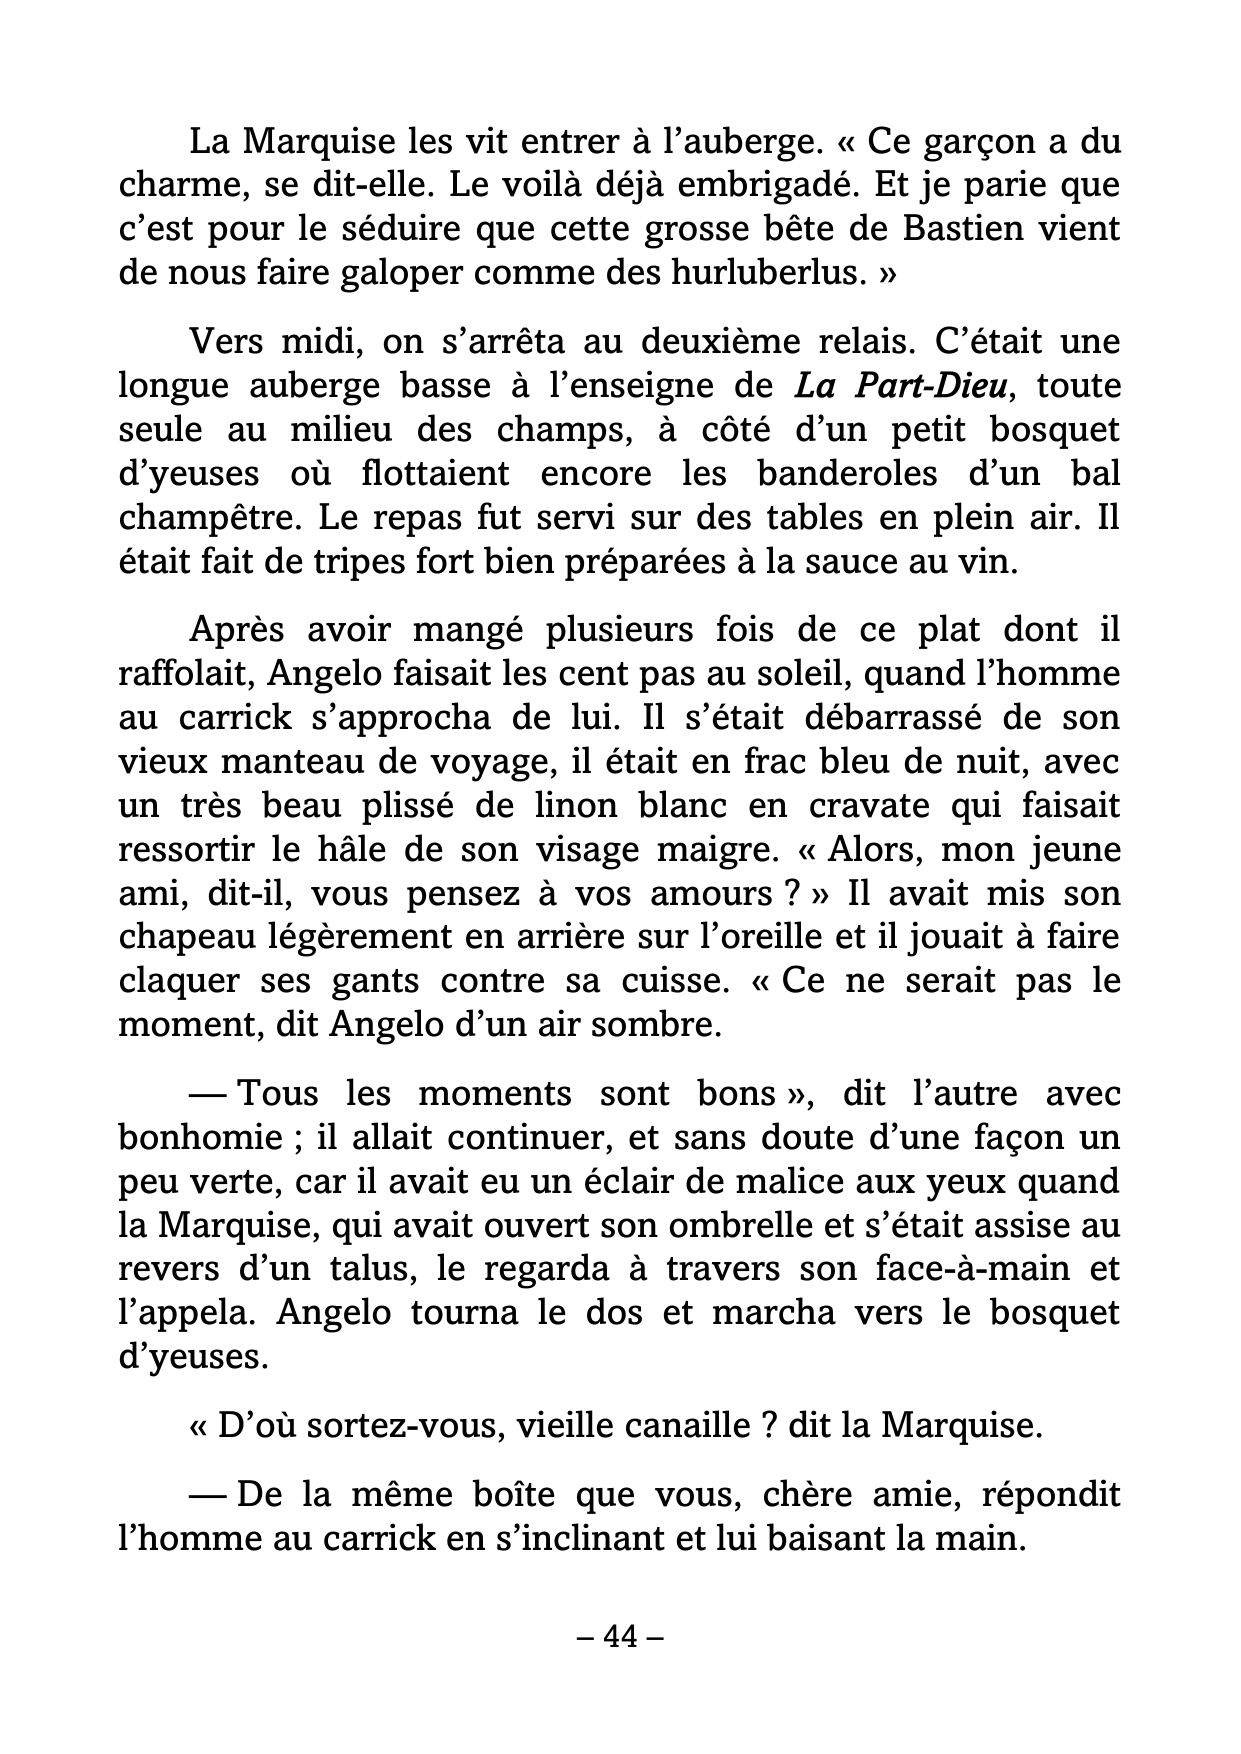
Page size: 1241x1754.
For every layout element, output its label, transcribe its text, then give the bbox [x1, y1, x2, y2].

text — De la même boîte que vous, chère amie, répondit l’homme au carrick en s’inclinant et lui baisant la main. [118, 1471, 1122, 1559]
text Après avoir mangé plusieurs fois de ce plat dont il raffolait, Angelo faisait les cent pas au soleil, quand l’homme au carrick s’approcha de lui. Il s’était débarrassé de son vieux manteau de voyage, il était en frac bleu de nuit, avec un très beau plissé de linon blanc en cravate qui faisait ressortir le hâle de son visage maigre. « Alors, mon jeune ami, dit-il, vous pensez à vos amours ? » Il avait mis son chapeau légèrement en arrière sur l’oreille et il jouait à faire claquer ses gants contre sa cuisse. « Ce ne serait pas le moment, dit Angelo d’un air sombre. [118, 607, 1122, 1046]
text — Tous les moments sont bons », dit l’autre avec bonhomie ; il allait continuer, et sans doute d’une façon un peu verte, car il avait eu un éclair de malice aux yeux quand la Marquise, qui avait ouvert son ombrelle et s’était assise au revers d’un talus, le regarda à travers son face-à-main et l’appela. Angelo tourna le dos et marcha vers le bosquet d’yeuses. [118, 1071, 1122, 1377]
text Vers midi, on s’arrêta au deuxième relais. C’était une longue auberge basse à l’enseigne de La Part-Dieu, toute seule au milieu des champs, à côté d’un petit bosquet d’yeuses où flottaient encore les banderoles d’un bal champêtre. Le repas fut servi sur des tables en plein air. Il était fait de tripes fort bien préparées à la sauce au vin. [118, 318, 1122, 582]
text La Marquise les vit entrer à l’auberge. « Ce garçon a du charme, se dit-elle. Le voilà déjà embrigadé. Et je parie que c’est pour le séduire que cette grosse bête de Bastien vient de nous faire galoper comme des hurluberlus. » [118, 118, 1122, 293]
text « D’où sortez-vous, vieille canaille ? dit la Marquise. [118, 1402, 1122, 1446]
